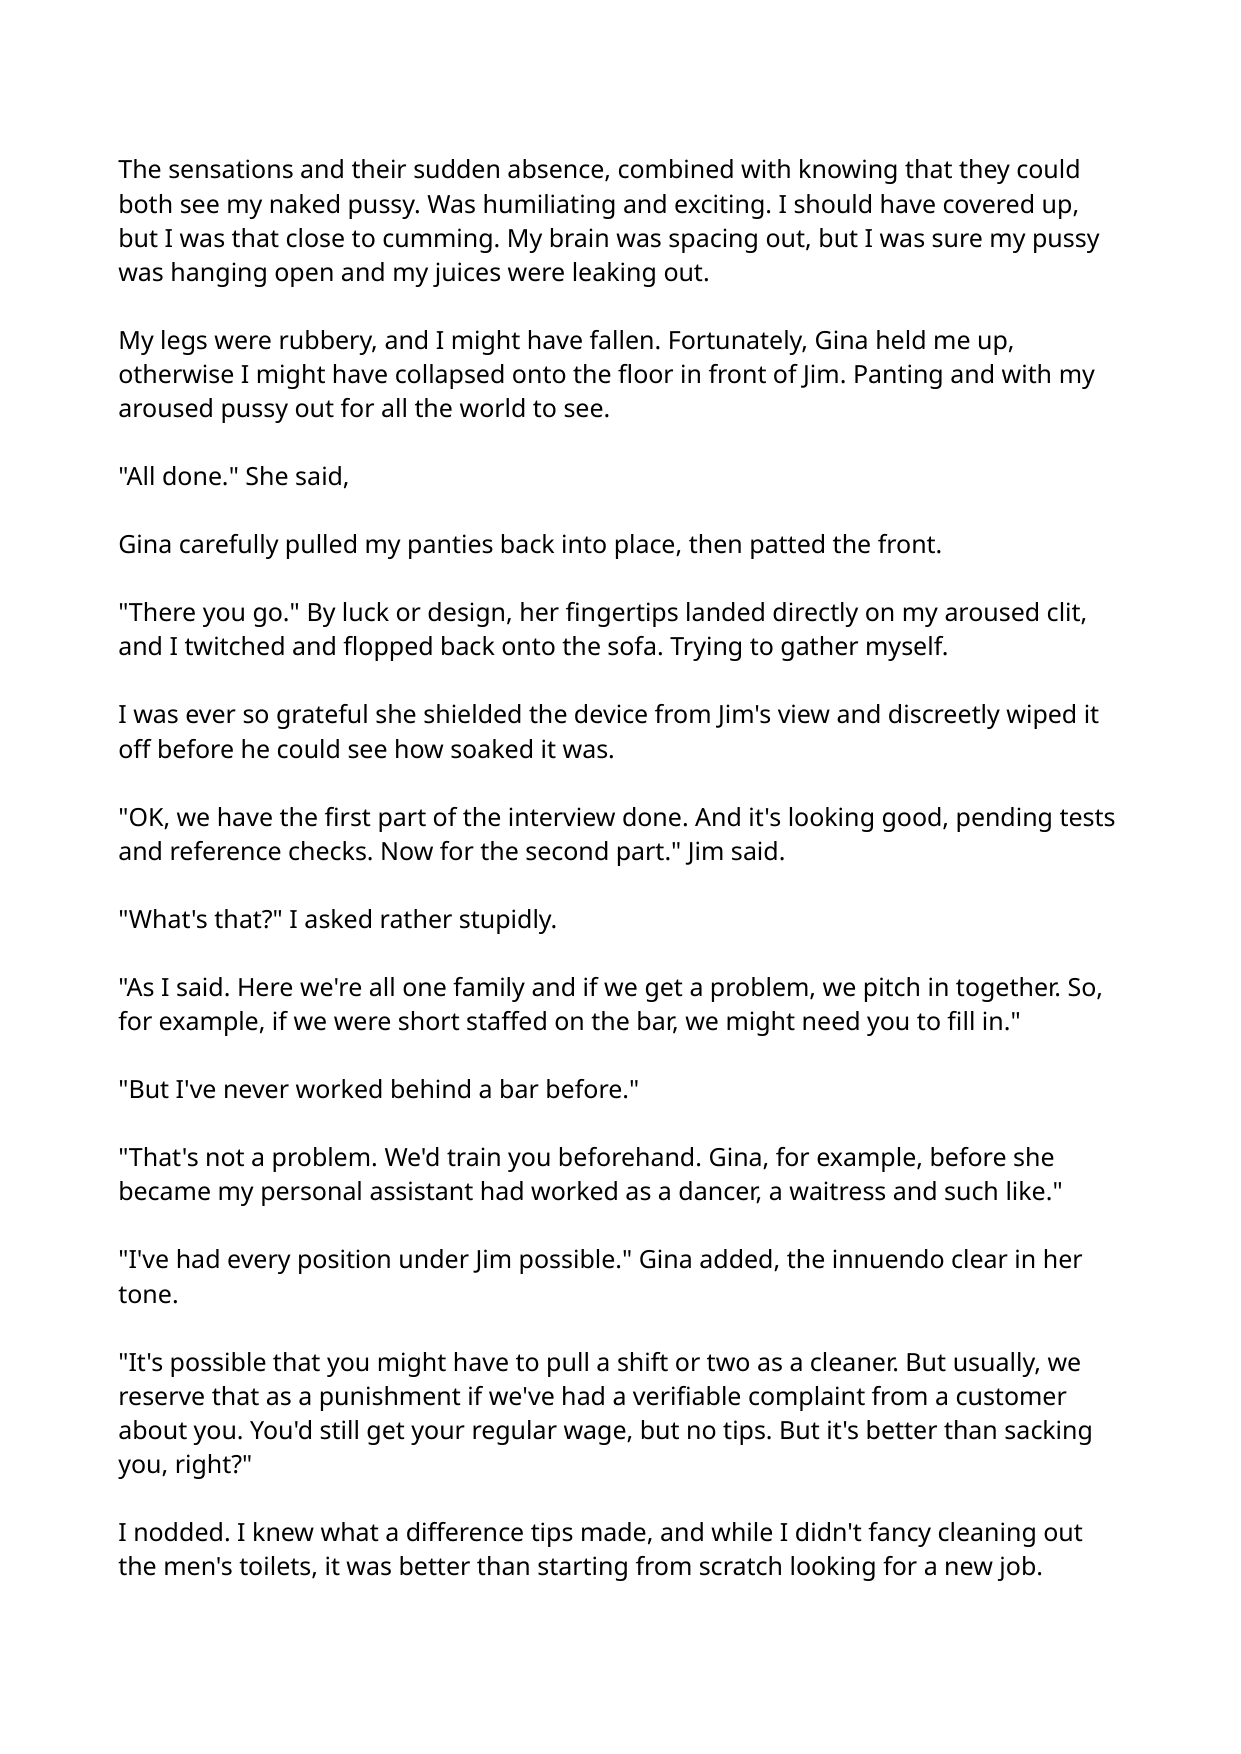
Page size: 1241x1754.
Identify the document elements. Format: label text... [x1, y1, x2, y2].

text I was ever so grateful she shielded the device from Jim's view and discreetly wiped it off before he could see how soaked it was. [118, 697, 1122, 765]
text "All done." She said, [118, 459, 1122, 493]
text "OK, we have the first part of the interview done. And it's looking good, pending tests and reference checks. Now for the second part." Jim said. [118, 799, 1122, 867]
text "It's possible that you might have to pull a shift or two as a cleaner. But usually, we reserve that as a punishment if we've had a verifiable complaint from a customer about you. You'd still get your regular wage, but no tips. But it's better than sacking you, right?" [118, 1344, 1122, 1481]
text "That's not a problem. We'd train you beforehand. Gina, for example, before she became my personal assistant had worked as a dancer, a waitress and such like." [118, 1140, 1122, 1208]
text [118, 1515, 1122, 1583]
text Gina carefully pulled my panties back into place, then patted the front. [118, 527, 1122, 561]
text "I've had every position under Jim possible." Gina added, the innuendo clear in her tone. [118, 1242, 1122, 1310]
text My legs were rubbery, and I might have fallen. Fortunately, Gina held me up, otherwise I might have collapsed onto the floor in front of Jim. Panting and with my aroused pussy out for all the world to see. [118, 322, 1122, 425]
text "There you go." By luck or design, her fingertips landed directly on my aroused clit, and I twitched and flopped back onto the sofa. Trying to gather myself. [118, 595, 1122, 663]
text "But I've never worked behind a bar before." [118, 1072, 1122, 1106]
text The sensations and their sudden absence, combined with knowing that they could both see my naked pussy. Was humiliating and exciting. I should have covered up, but I was that close to cumming. My brain was spacing out, but I was sure my pussy was hanging open and my juices were leaking out. [118, 152, 1122, 288]
text "What's that?" I asked rather stupidly. [118, 902, 1122, 936]
text "As I said. Here we're all one family and if we get a problem, we pitch in together. So, for example, if we were short staffed on the bar, we might need you to fill in." [118, 970, 1122, 1038]
